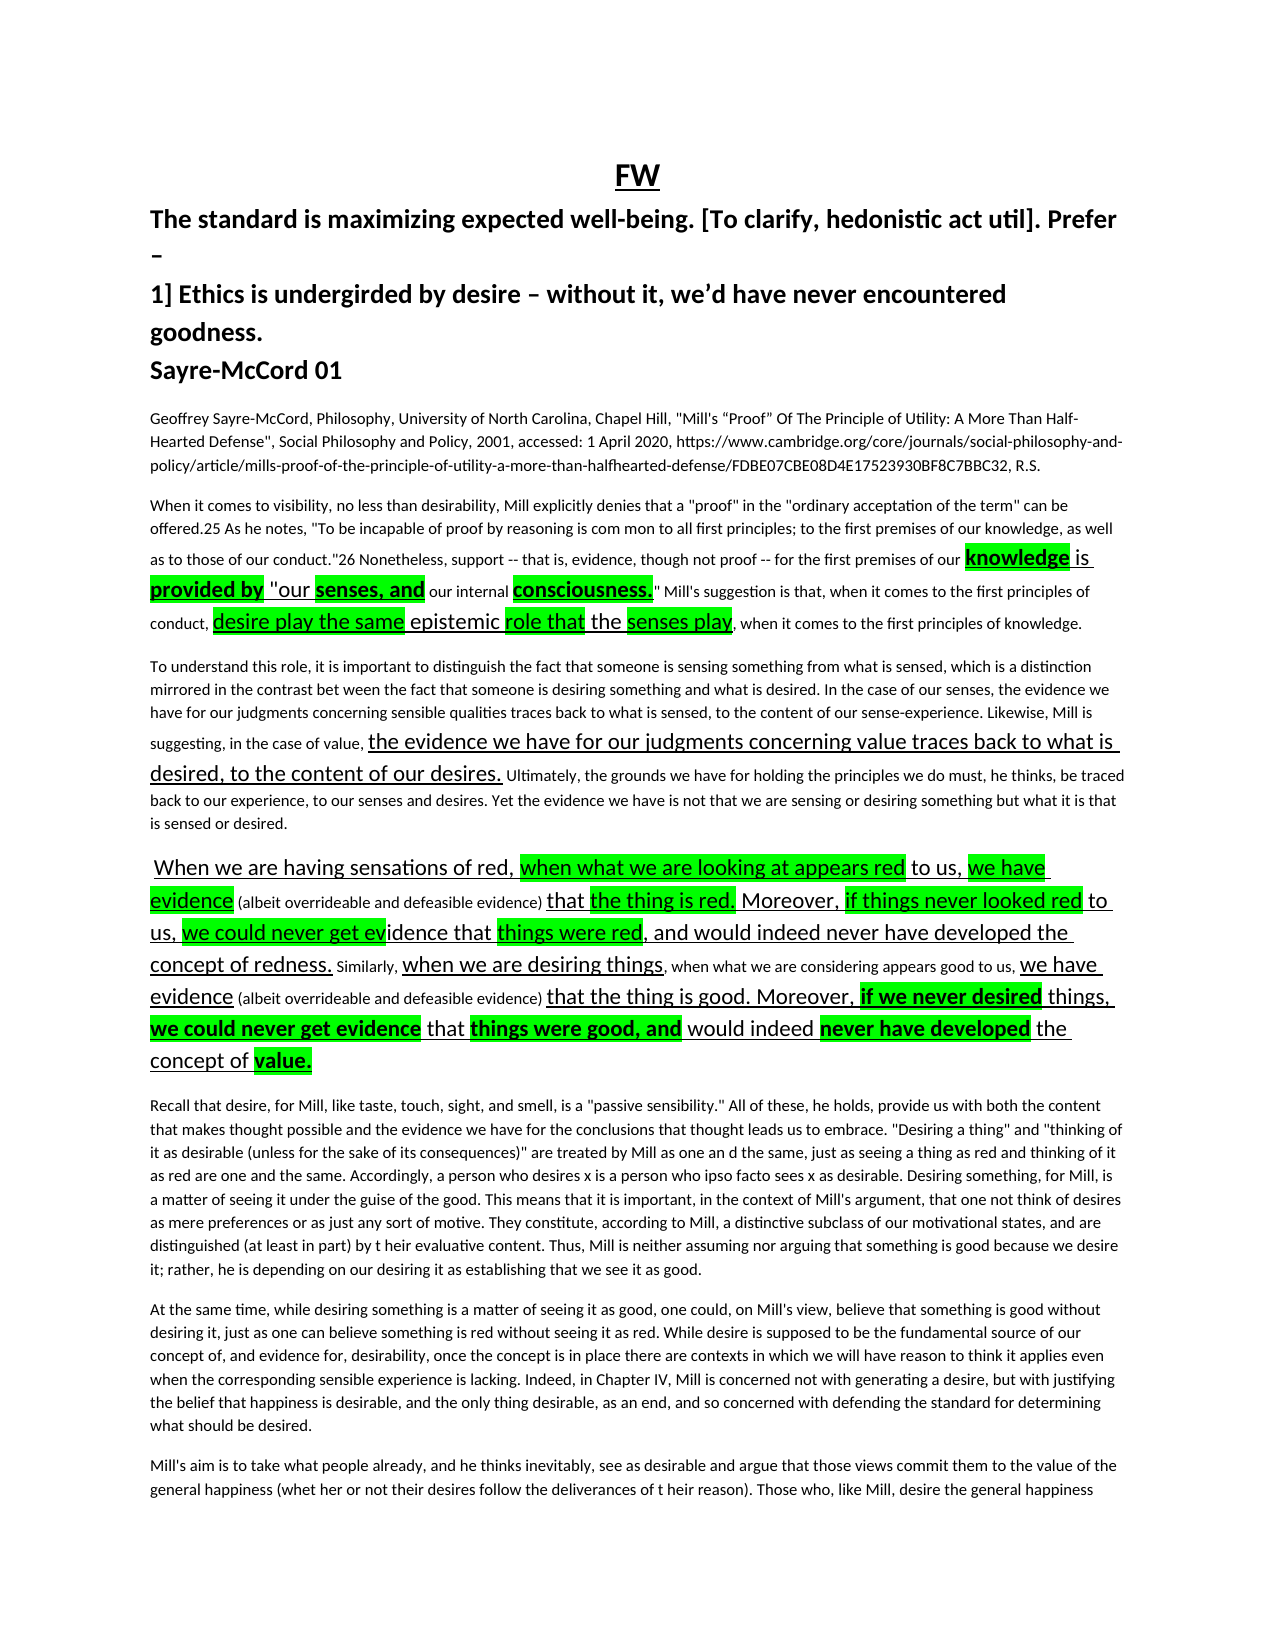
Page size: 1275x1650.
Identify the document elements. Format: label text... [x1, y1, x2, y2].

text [150, 1456, 1125, 1499]
text 1] Ethics is undergirded by desire – without it, we’d have never encountered goodness. [150, 278, 1125, 349]
text FW [150, 154, 1125, 195]
text Recall that desire, for Mill, like taste, touch, sight, and smell, is a "passive sensibility." All of these, he holds, provide us with both the content that makes thought possible and the evidence we have for the conclusions that thought leads us to embrace. "Desiring a thing" and "thinking of it as desirable (unless for the sake of its consequences)" are treated by Mill as one an d the same, just as seeing a thing as red and thinking of it as red are one and the same. Accordingly, a person who desires x is a person who ipso facto sees x as desirable. Desiring something, for Mill, is a matter of seeing it under the guise of the good. This means that it is important, in the context of Mill's argument, that one not think of desires as mere preferences or as just any sort of motive. They constitute, according to Mill, a distinctive subclass of our motivational states, and are distinguished (at least in part) by t heir evaluative content. Thus, Mill is neither assuming nor arguing that something is good because we desire it; rather, he is depending on our desiring it as establishing that we see it as good. [150, 1096, 1125, 1279]
text To understand this role, it is important to distinguish the fact that someone is sensing something from what is sensed, which is a distinction mirrored in the contrast bet ween the fact that someone is desiring something and what is desired. In the case of our senses, the evidence we have for our judgments concerning sensible qualities traces back to what is sensed, to the content of our sense-experience. Likewise, Mill is suggesting, in the case of value, the evidence we have for our judgments concerning value traces back to what is desired, to the content of our desires. Ultimately, the grounds we have for holding the principles we do must, he thinks, be traced back to our experience, to our senses and desires. Yet the evidence we have is not that we are sensing or desiring something but what it is that is sensed or desired. [150, 656, 1125, 834]
text Geoffrey Sayre-McCord, Philosophy, University of North Carolina, Chapel Hill, "Mill's “Proof” Of The Principle of Utility: A More Than Half-Hearted Defense", Social Philosophy and Policy, 2001, accessed: 1 April 2020, https://www.cambridge.org/core/journals/social-philosophy-and-policy/article/mills-proof-of-the-principle-of-utility-a-more-than-halfhearted-defense/FDBE07CBE08D4E17523930BF8C7BBC32, R.S. [150, 408, 1125, 475]
text At the same time, while desiring something is a matter of seeing it as good, one could, on Mill's view, believe that something is good without desiring it, just as one can believe something is red without seeing it as red. While desire is supposed to be the fundamental source of our concept of, and evidence for, desirability, once the concept is in place there are contexts in which we will have reason to think it applies even when the corresponding sensible experience is lacking. Indeed, in Chapter IV, Mill is concerned not with generating a desire, but with justifying the belief that happiness is desirable, and the only thing desirable, as an end, and so concerned with defending the standard for determining what should be desired. [150, 1299, 1125, 1436]
text The standard is maximizing expected well-being. [To clarify, hedonistic act util]. Prefer – [150, 202, 1125, 271]
text When we are having sensations of red, when what we are looking at appears red to us, we have evidence (albeit overrideable and defeasible evidence) that the thing is red. Moreover, if things never looked red to us, we could never get evidence that things were red, and would indeed never have developed the concept of redness. Similarly, when we are desiring things, when what we are considering appears good to us, we have evidence (albeit overrideable and defeasible evidence) that the thing is good. Moreover, if we never desired things, we could never get evidence that things were good, and would indeed never have developed the concept of value. [150, 853, 1125, 1075]
text When it comes to visibility, no less than desirability, Mill explicitly denies that a "proof" in the "ordinary acceptation of the term" can be offered.25 As he notes, "To be incapable of proof by reasoning is com mon to all first principles; to the first premises of our knowledge, as well as to those of our conduct."26 Nonetheless, support -- that is, evidence, though not proof -- for the first premises of our knowledge is provided by "our senses, and our internal consciousness." Mill's suggestion is that, when it comes to the first principles of conduct, desire play the same epistemic role that the senses play, when it comes to the first principles of knowledge. [150, 495, 1125, 635]
text Sayre-McCord 01 [150, 353, 1125, 387]
